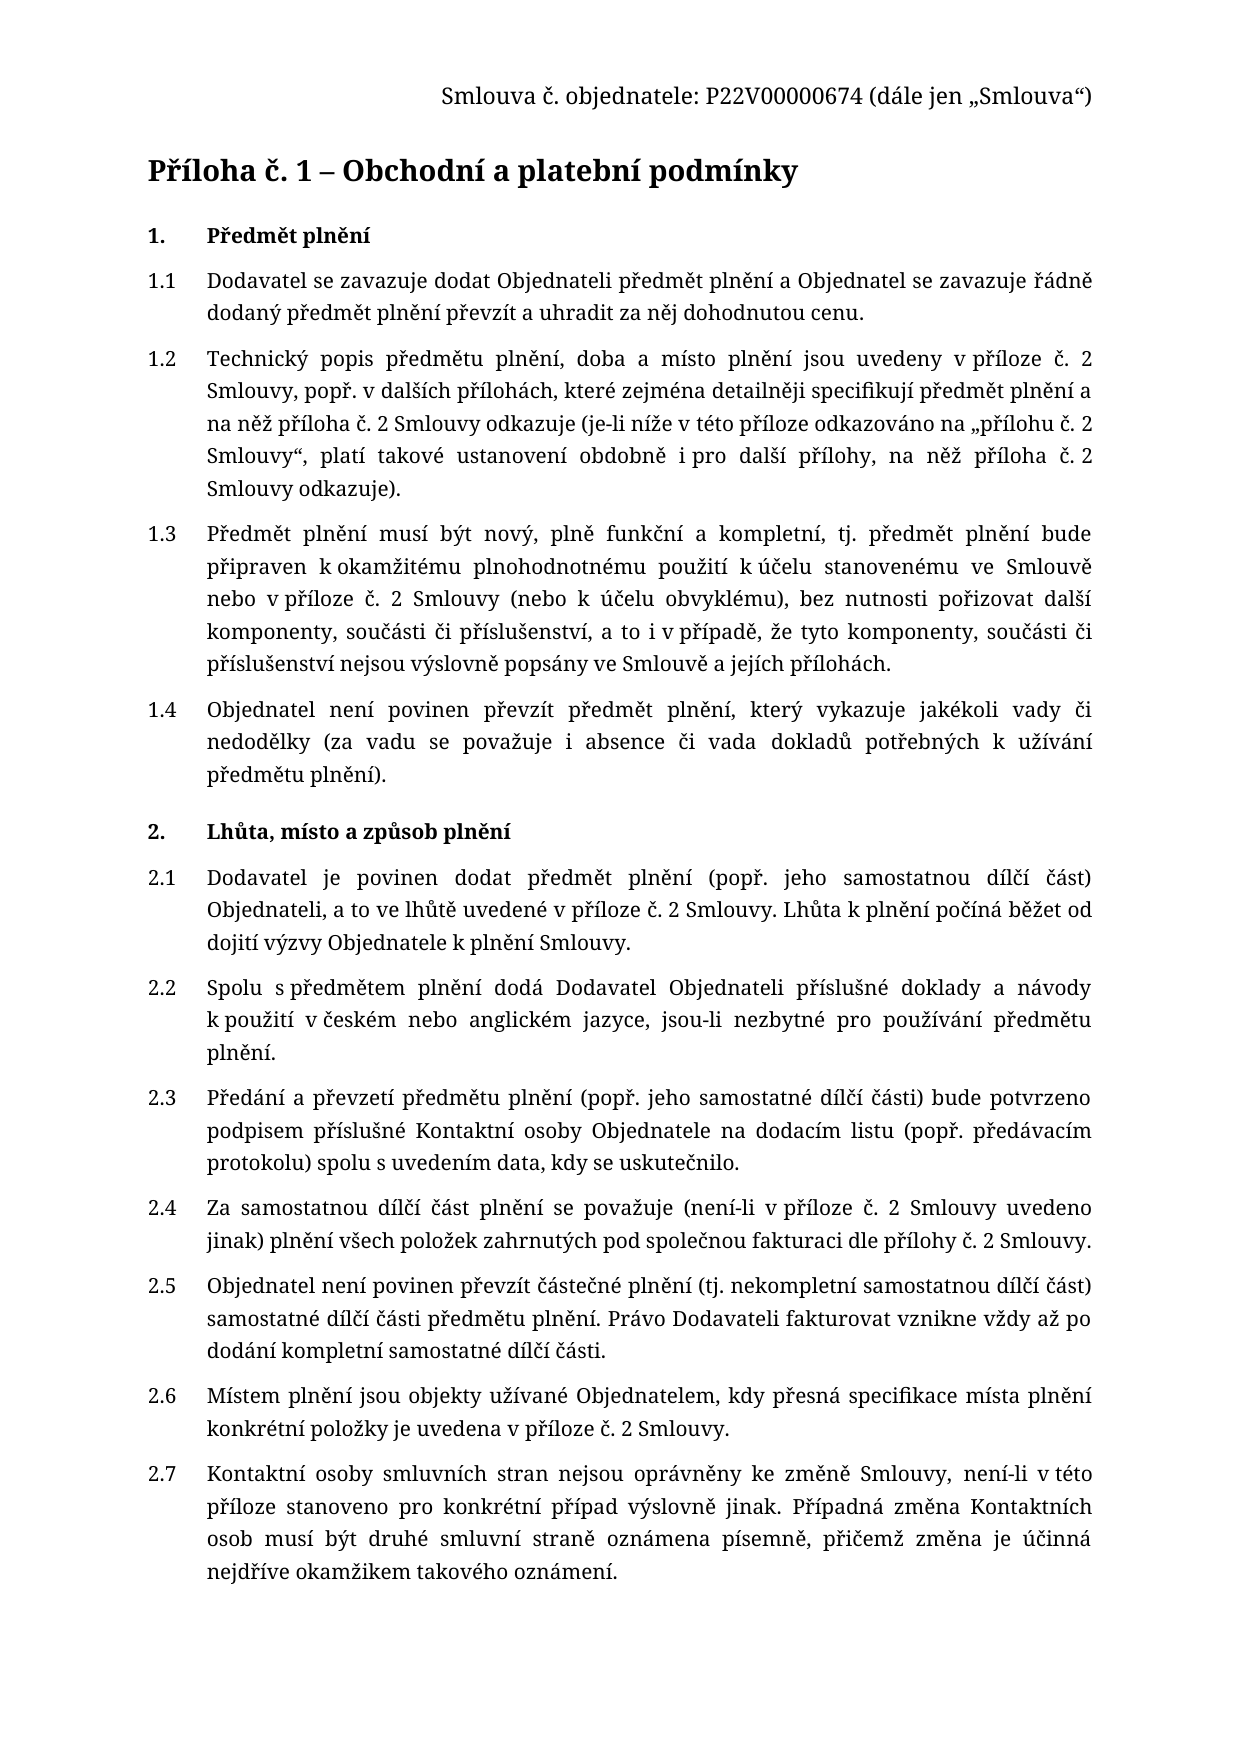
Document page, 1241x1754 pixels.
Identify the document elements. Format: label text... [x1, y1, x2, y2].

list Předmět plnění [148, 221, 1093, 249]
list Předání a převzetí předmětu plnění (popř. jeho samostatné dílčí části) bude potvrzeno podpisem příslušné Kontaktní osoby Objednatele na dodacím listu (popř. předávacím protokolu) spolu s uvedením data, kdy se uskutečnilo. [148, 1083, 1093, 1177]
list Předmět plnění musí být nový, plně funkční a kompletní, tj. předmět plnění bude připraven k okamžitému plnohodnotnému použití k účelu stanovenému ve Smlouvě nebo v příloze č. 2 Smlouvy (nebo k účelu obvyklému), bez nutnosti pořizovat další komponenty, součásti či příslušenství, a to i v případě, že tyto komponenty, součásti či příslušenství nejsou výslovně popsány ve Smlouvě a jejích přílohách. [148, 519, 1093, 678]
list Za samostatnou dílčí část plnění se považuje (není-li v příloze č. 2 Smlouvy uvedeno jinak) plnění všech položek zahrnutých pod společnou fakturaci dle přílohy č. 2 Smlouvy. [148, 1193, 1093, 1254]
list Objednatel není povinen převzít předmět plnění, který vykazuje jakékoli vady či nedodělky (za vadu se považuje i absence či vada dokladů potřebných k užívání předmětu plnění). [148, 695, 1093, 788]
list Lhůta, místo a způsob plnění [148, 817, 1093, 846]
list Kontaktní osoby smluvních stran nejsou oprávněny ke změně Smlouvy, není-li v této příloze stanoveno pro konkrétní případ výslovně jinak. Případná změna Kontaktních osob musí být druhé smluvní straně oznámena písemně, přičemž změna je účinná nejdříve okamžikem takového oznámení. [148, 1459, 1093, 1586]
list Dodavatel je povinen dodat předmět plnění (popř. jeho samostatnou dílčí část) Objednateli, a to ve lhůtě uvedené v příloze č. 2 Smlouvy. Lhůta k plnění počíná běžet od dojití výzvy Objednatele k plnění Smlouvy. [148, 863, 1093, 956]
list Dodavatel se zavazuje dodat Objednateli předmět plnění a Objednatel se zavazuje řádně dodaný předmět plnění převzít a uhradit za něj dohodnutou cenu. [148, 266, 1093, 327]
list Technický popis předmětu plnění, doba a místo plnění jsou uvedeny v příloze č. 2 Smlouvy, popř. v dalších přílohách, které zejména detailněji specifikují předmět plnění a na něž příloha č. 2 Smlouvy odkazuje (je-li níže v této příloze odkazováno na „přílohu č. 2 Smlouvy“, platí takové ustanovení obdobně i pro další přílohy, na něž příloha č. 2 Smlouvy odkazuje). [148, 344, 1093, 502]
list Spolu s předmětem plnění dodá Dodavatel Objednateli příslušné doklady a návody k použití v českém nebo anglickém jazyce, jsou-li nezbytné pro používání předmětu plnění. [148, 973, 1093, 1067]
list Místem plnění jsou objekty užívané Objednatelem, kdy přesná specifikace místa plnění konkrétní položky je uvedena v příloze č. 2 Smlouvy. [148, 1382, 1093, 1443]
list Objednatel není povinen převzít částečné plnění (tj. nekompletní samostatnou dílčí část) samostatné dílčí části předmětu plnění. Právo Dodavateli fakturovat vznikne vždy až po dodání kompletní samostatné dílčí části. [148, 1271, 1093, 1365]
text Příloha č. 1 – Obchodní a platební podmínky [148, 150, 1093, 190]
